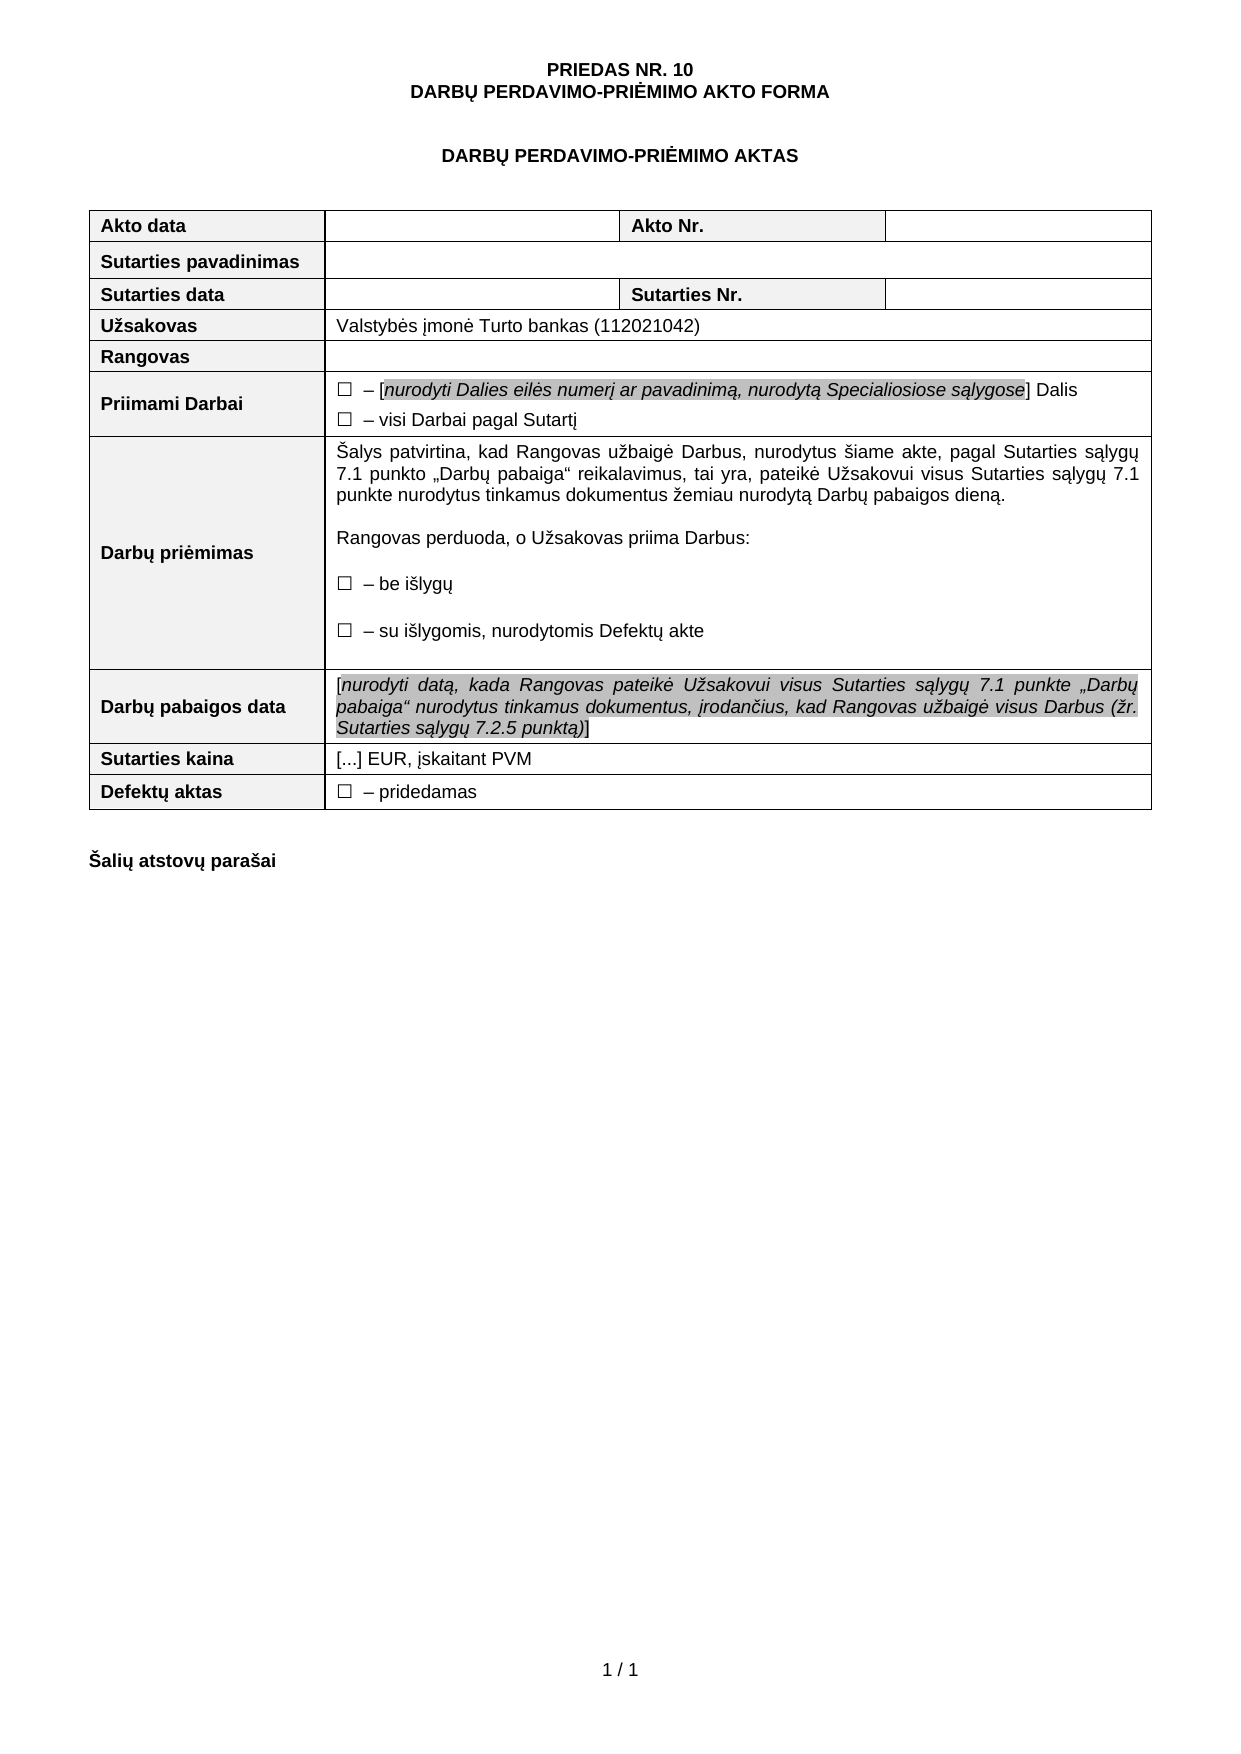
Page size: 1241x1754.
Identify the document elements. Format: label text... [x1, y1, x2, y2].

table_cell [886, 279, 1151, 309]
table_cell Sutarties kaina [90, 744, 324, 774]
text Šalių atstovų parašai [89, 849, 1152, 871]
table_cell Valstybės įmonė Turto bankas (112021042) [326, 310, 1151, 340]
table_cell [nurodyti datą, kada Rangovas pateikė Užsakovui visus Sutarties sąlygų 7.1 punkte „Darbų pabaiga“ nurodytus tinkamus dokumentus, įrodančius, kad Rangovas užbaigė visus Darbus (žr. Sutarties sąlygų 7.2.5 punktą)] [326, 670, 1151, 743]
text PRIEDAS NR. 10 [89, 59, 1152, 81]
table_cell – [nurodyti Dalies eilės numerį ar pavadinimą, nurodytą Specialiosiose sąlygose] Dalis – visi Darbai pagal Sutartį [326, 372, 1151, 436]
text DARBŲ PERDAVIMO-PRIĖMIMO AKTO FORMA [89, 81, 1152, 102]
table_header Akto Nr. [620, 211, 885, 241]
table_cell [326, 341, 1151, 371]
table_header Akto data [90, 211, 324, 241]
table_cell [326, 242, 1151, 278]
table_cell Priimami Darbai [90, 372, 324, 436]
table_header [326, 211, 619, 241]
table_cell Sutarties Nr. [620, 279, 885, 309]
table_cell Defektų aktas [90, 775, 324, 808]
table_cell Sutarties data [90, 279, 324, 309]
table_header [886, 211, 1151, 241]
table_cell Užsakovas [90, 310, 324, 340]
table_cell Šalys patvirtina, kad Rangovas užbaigė Darbus, nurodytus šiame akte, pagal Sutarties sąlygų 7.1 punkto „Darbų pabaiga“ reikalavimus, tai yra, pateikė Užsakovui visus Sutarties sąlygų 7.1 punkte nurodytus tinkamus dokumentus žemiau nurodytą Darbų pabaigos dieną. Rangovas perduoda, o Užsakovas priima Darbus: – be išlygų – su išlygomis, nurodytomis Defektų akte [326, 437, 1151, 669]
text DARBŲ PERDAVIMO-PRIĖMIMO AKTAS [89, 145, 1152, 167]
table_cell Sutarties pavadinimas [90, 242, 324, 278]
table_cell [326, 279, 619, 309]
table_cell [...] EUR, įskaitant PVM [326, 744, 1151, 774]
table_cell Rangovas [90, 341, 324, 371]
table_cell Darbų pabaigos data [90, 670, 324, 743]
table_cell Darbų priėmimas [90, 437, 324, 669]
table_cell – pridedamas [326, 775, 1151, 808]
